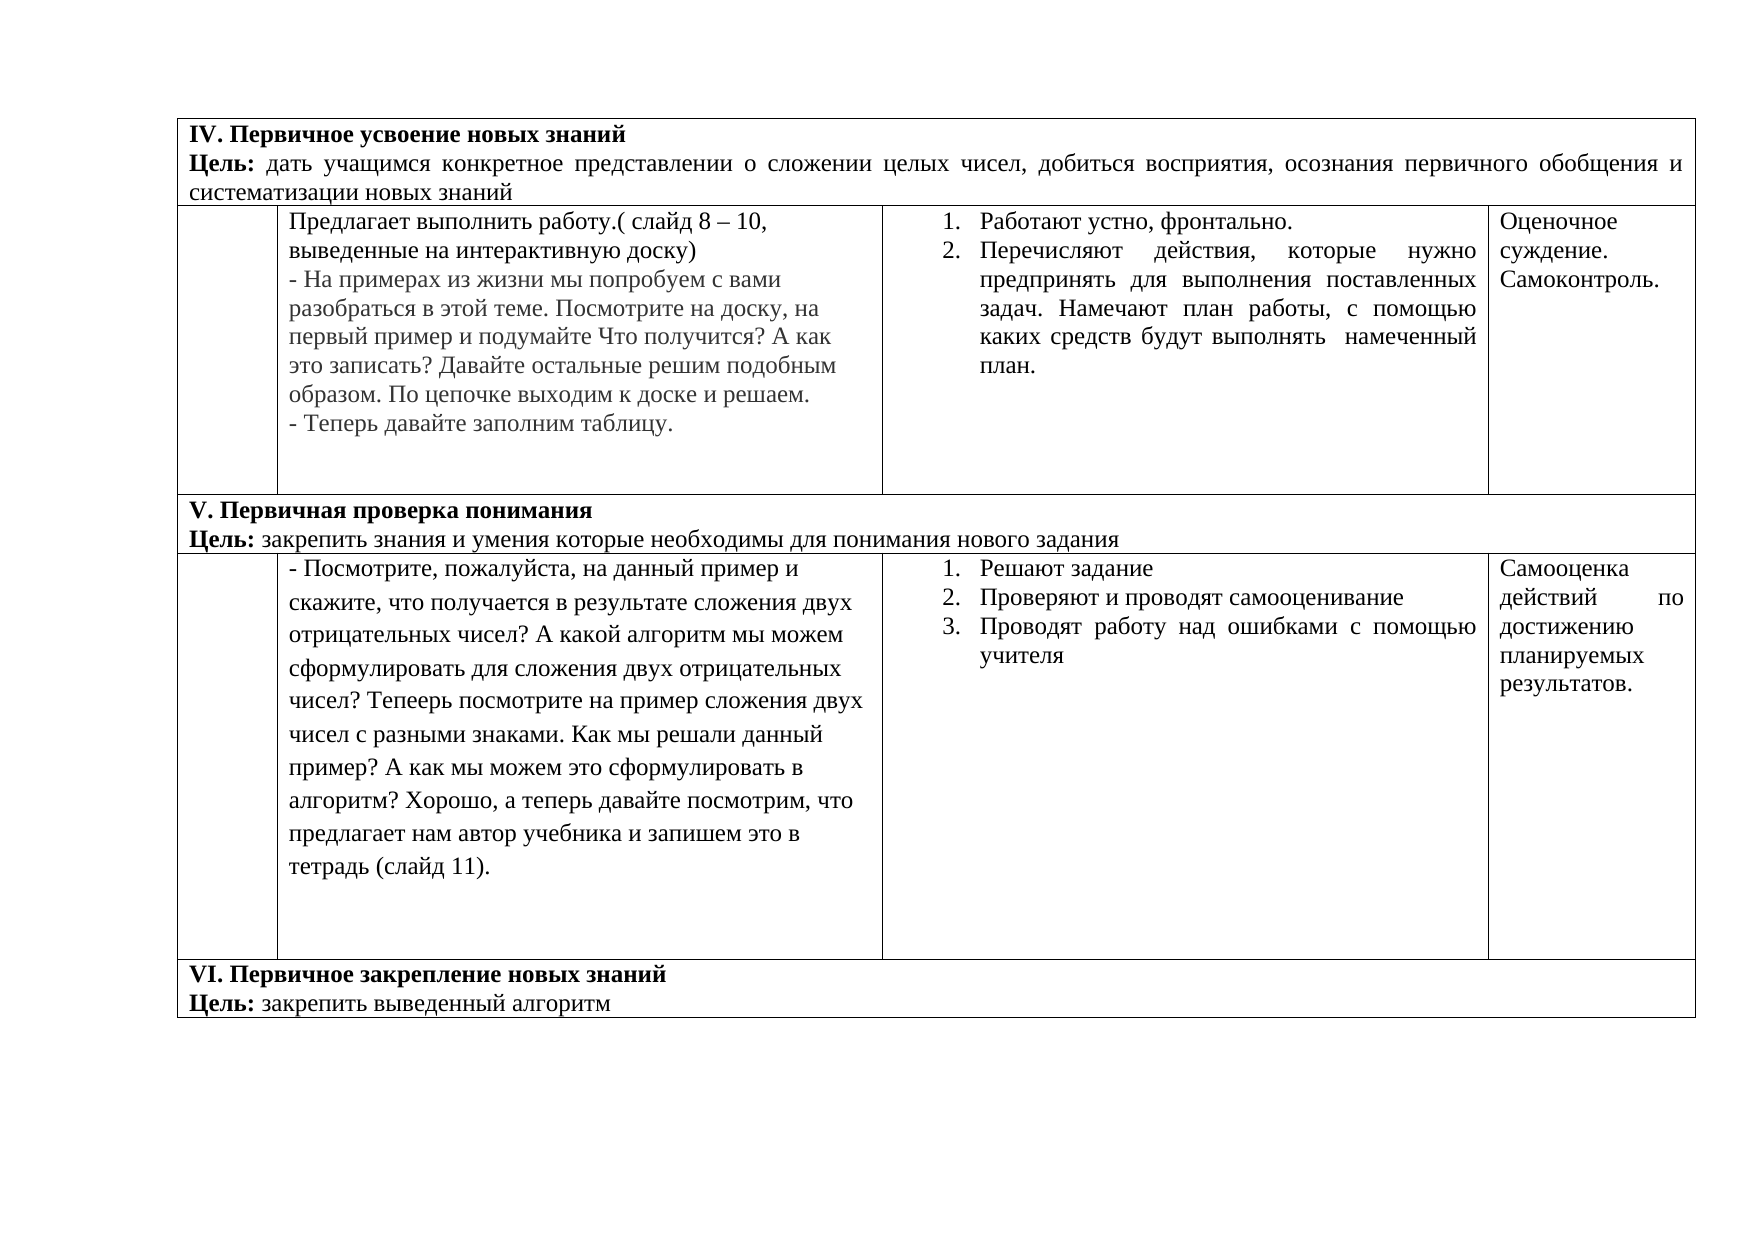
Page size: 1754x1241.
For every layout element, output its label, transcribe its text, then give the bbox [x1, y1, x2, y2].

table_cell Самооценка действий по достижению планируемых результатов. [1489, 554, 1695, 958]
table_cell [178, 554, 277, 958]
table_cell IV. Первичное усвоение новых знаний Цель: дать учащимся конкретное представлении о сложении целых чисел, добиться восприятия, осознания первичного обобщения и систематизации новых знаний [178, 119, 1695, 205]
table_cell Оценочное суждение. Самоконтроль. [1489, 206, 1695, 494]
table_cell Работают устно, фронтально. Перечисляют действия, которые нужно предпринять для выполнения поставленных задач. Намечают план работы, с помощью каких средств будут выполнять намеченный план. [883, 206, 1488, 494]
table_cell V. Первичная проверка понимания Цель: закрепить знания и умения которые необходимы для понимания нового задания [178, 495, 1695, 552]
table_cell [178, 206, 277, 494]
table_cell VI. Первичное закрепление новых знаний Цель: закрепить выведенный алгоритм [178, 960, 1695, 1017]
table_cell - Посмотрите, пожалуйста, на данный пример и скажите, что получается в результате сложения двух отрицательных чисел? А какой алгоритм мы можем сформулировать для сложения двух отрицательных чисел? Тепеерь посмотрите на пример сложения двух чисел с разными знаками. Как мы решали данный пример? А как мы можем это сформулировать в алгоритм? Хорошо, а теперь давайте посмотрим, что предлагает нам автор учебника и запишем это в тетрадь (слайд 11). [278, 554, 882, 958]
table_cell Предлагает выполнить работу.( слайд 8 – 10, выведенные на интерактивную доску) - На примерах из жизни мы попробуем с вами разобраться в этой теме. Посмотрите на доску, на первый пример и подумайте Что получится? А как это записать? Давайте остальные решим подобным образом. По цепочке выходим к доске и решаем. - Теперь давайте заполним таблицу. [278, 206, 882, 494]
table_cell Решают задание Проверяют и проводят самооценивание Проводят работу над ошибками с помощью учителя [883, 554, 1488, 958]
